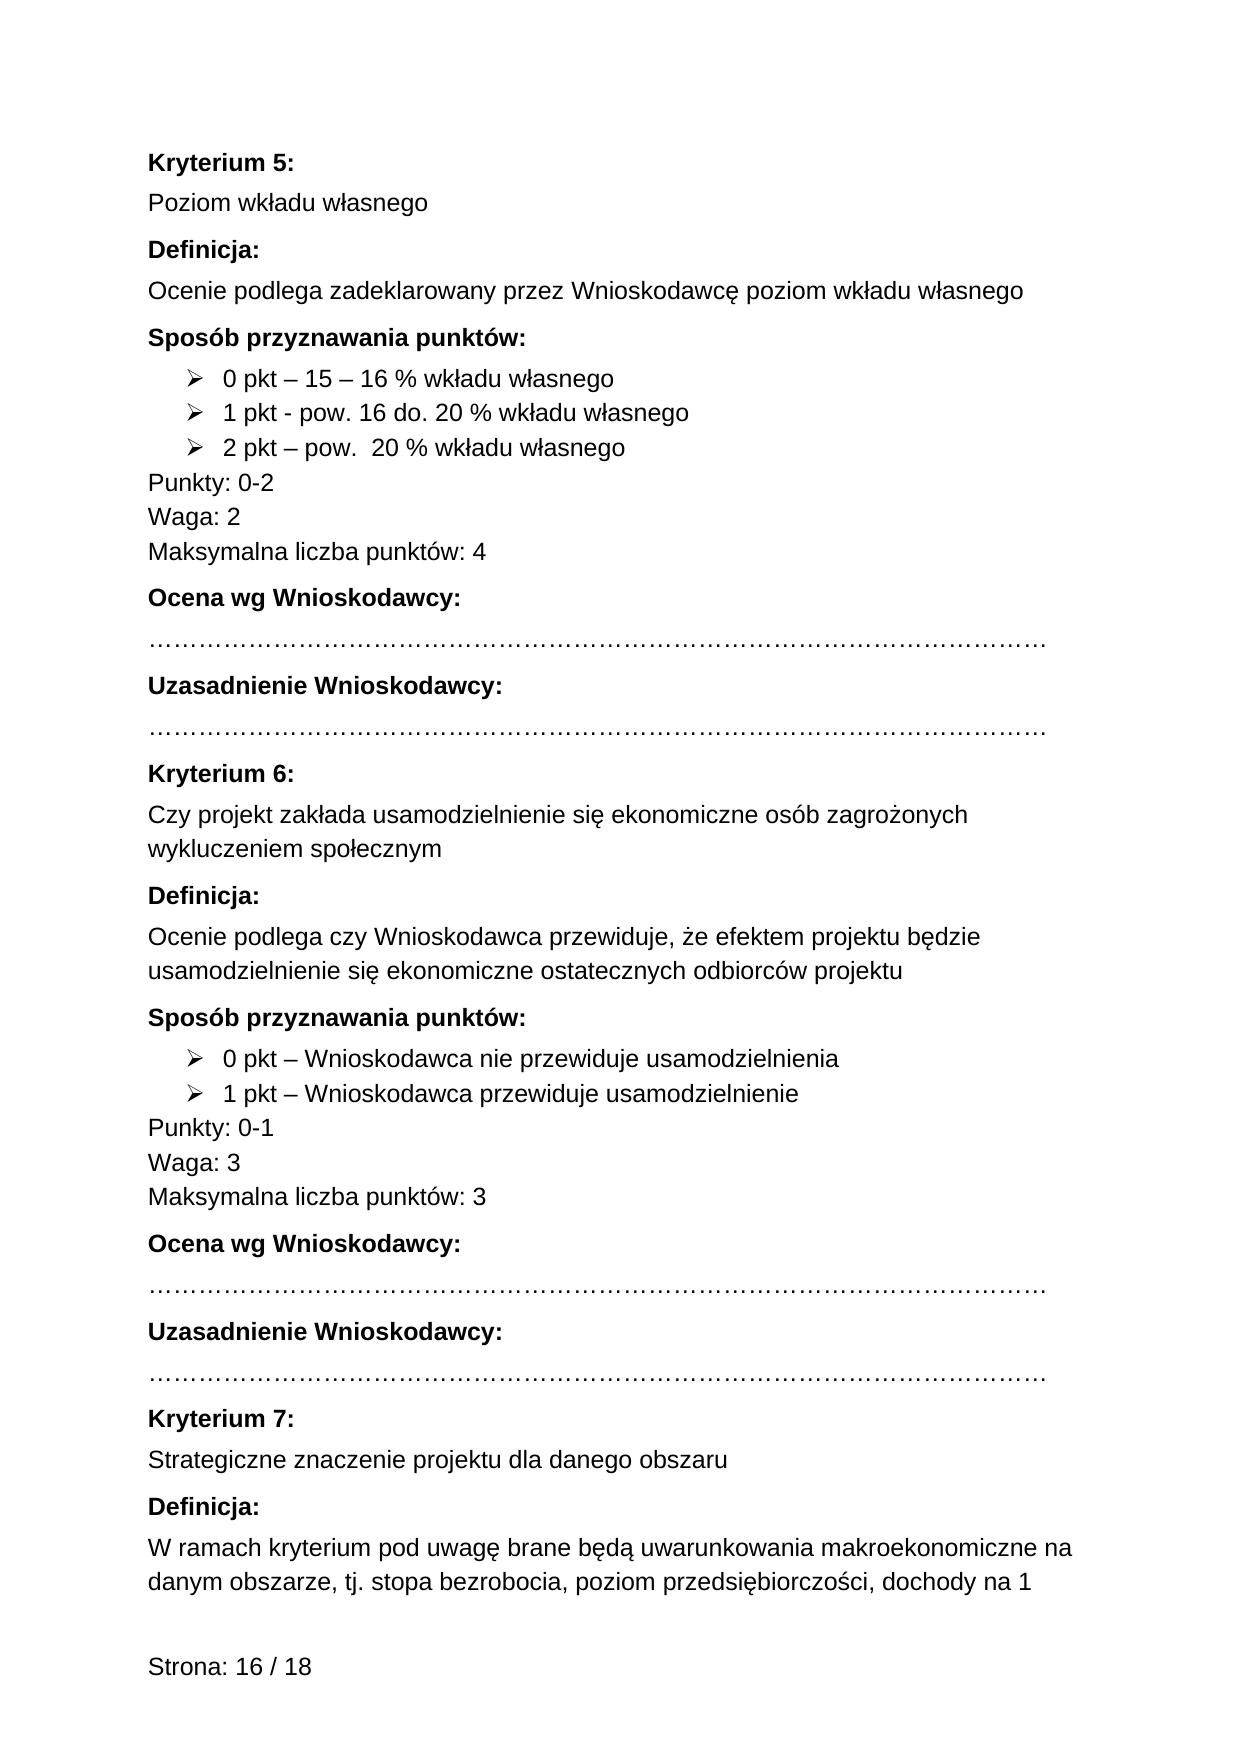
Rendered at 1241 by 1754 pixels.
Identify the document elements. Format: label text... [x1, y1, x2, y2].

text Maksymalna liczba punktów: 4 [148, 536, 1093, 565]
list 0 pkt – 15 – 16 % wkładu własnego [185, 364, 1093, 393]
list 1 pkt – Wnioskodawca przewiduje usamodzielnienie [185, 1078, 1093, 1107]
text Waga: 3 [148, 1148, 1093, 1176]
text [148, 1533, 1093, 1596]
text ……………………………………………………………………………………………… [148, 1270, 1093, 1298]
text Ocenie podlega czy Wnioskodawca przewiduje, że efektem projektu będzie usamodzielnienie się ekonomiczne ostatecznych odbiorców projektu [148, 922, 1093, 985]
text Definicja: [148, 1492, 1093, 1521]
list 0 pkt – Wnioskodawca nie przewiduje usamodzielnienia [185, 1044, 1093, 1073]
text Sposób przyznawania punktów: [148, 1003, 1093, 1032]
text Czy projekt zakłada usamodzielnienie się ekonomiczne osób zagrożonych wykluczeniem społecznym [148, 799, 1093, 863]
text Ocena wg Wnioskodawcy: [148, 1229, 1093, 1258]
text Kryterium 7: [148, 1404, 1093, 1433]
text Ocena wg Wnioskodawcy: [148, 583, 1093, 612]
text ……………………………………………………………………………………………… [148, 1357, 1093, 1386]
text Kryterium 6: [148, 759, 1093, 788]
text Ocenie podlega zadeklarowany przez Wnioskodawcę poziom wkładu własnego [148, 276, 1093, 305]
text Waga: 2 [148, 502, 1093, 531]
text Punkty: 0-1 [148, 1113, 1093, 1142]
text Punkty: 0-2 [148, 467, 1093, 496]
text Maksymalna liczba punktów: 3 [148, 1182, 1093, 1211]
text Definicja: [148, 235, 1093, 264]
text Sposób przyznawania punktów: [148, 323, 1093, 352]
text Strategiczne znaczenie projektu dla danego obszaru [148, 1445, 1093, 1474]
list 2 pkt – pow. 20 % wkładu własnego [185, 433, 1093, 462]
text ……………………………………………………………………………………………… [148, 624, 1093, 653]
text Kryterium 5: [148, 148, 1093, 176]
text Definicja: [148, 881, 1093, 910]
text Poziom wkładu własnego [148, 188, 1093, 217]
text Uzasadnienie Wnioskodawcy: [148, 671, 1093, 700]
text Uzasadnienie Wnioskodawcy: [148, 1317, 1093, 1346]
text ……………………………………………………………………………………………… [148, 712, 1093, 741]
list 1 pkt - pow. 16 do. 20 % wkładu własnego [185, 398, 1093, 427]
